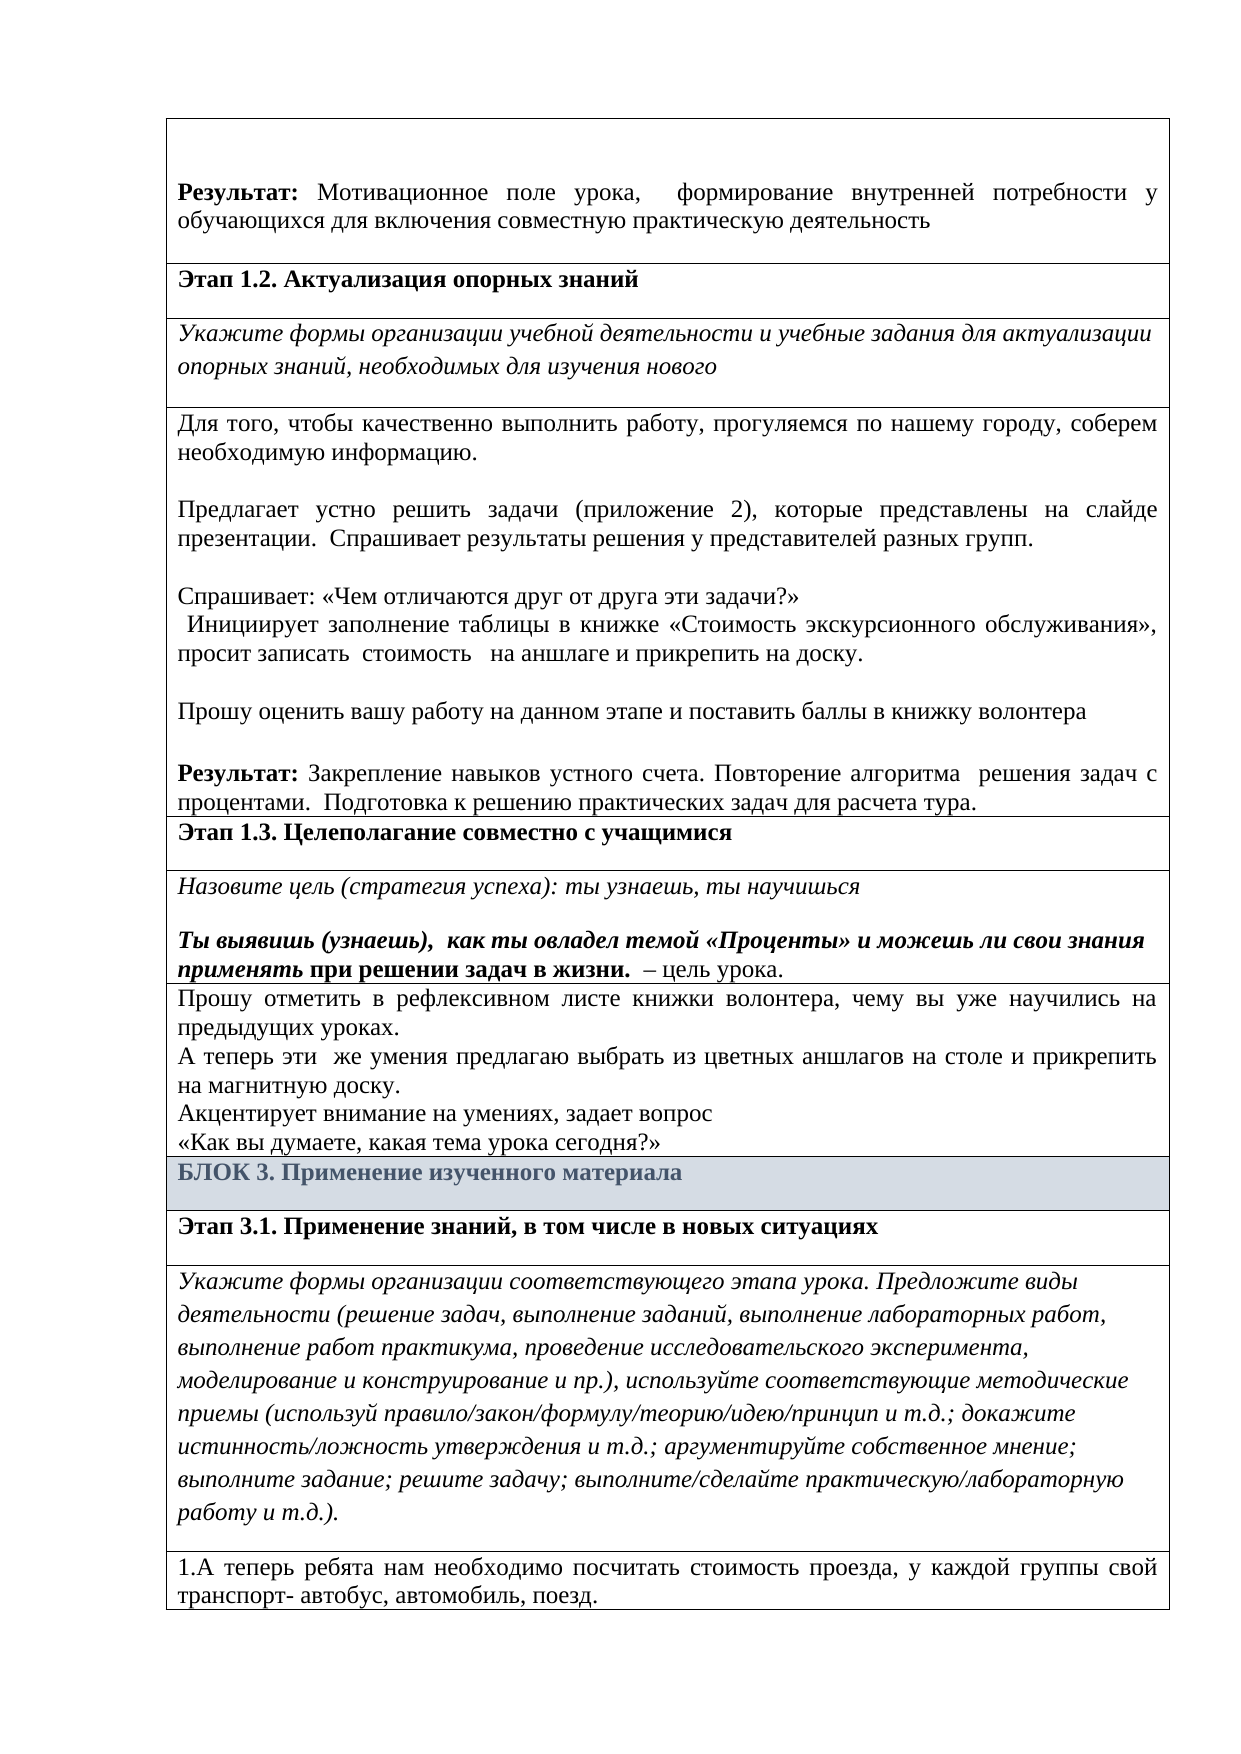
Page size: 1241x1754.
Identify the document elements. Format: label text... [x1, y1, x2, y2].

table_cell Назовите цель (стратегия успеха): ты узнаешь, ты научишься Ты выявишь (узнаешь), как ты овладел темой «Проценты» и можешь ли свои знания применять при решении задач в жизни. – цель урока. [167, 871, 1169, 982]
table_cell Этап 1.2. Актуализация опорных знаний [167, 264, 1169, 317]
table_cell БЛОК 3. Применение изученного материала [167, 1157, 1169, 1210]
table_cell Укажите формы организации соответствующего этапа урока. Предложите виды деятельности (решение задач, выполнение заданий, выполнение лабораторных работ, выполнение работ практикума, проведение исследовательского эксперимента, моделирование и конструирование и пр.), используйте соответствующие методические приемы (используй правило/закон/формулу/теорию/идею/принцип и т.д.; докажите истинность/ложность утверждения и т.д.; аргументируйте собственное мнение; выполните задание; решите задачу; выполните/сделайте практическую/лабораторную работу и т.д.). [167, 1266, 1169, 1551]
table_cell Для того, чтобы качественно выполнить работу, прогуляемся по нашему городу, соберем необходимую информацию. Предлагает устно решить задачи (приложение 2), которые представлены на слайде презентации. Спрашивает результаты решения у представителей разных групп. Спрашивает: «Чем отличаются друг от друга эти задачи?» Инициирует заполнение таблицы в книжке «Стоимость экскурсионного обслуживания», просит записать стоимость на аншлаге и прикрепить на доску. Прошу оценить вашу работу на данном этапе и поставить баллы в книжку волонтера Результат: Закрепление навыков устного счета. Повторение алгоритма решения задач с процентами. Подготовка к решению практических задач для расчета тура. [167, 408, 1169, 816]
table_cell Этап 3.1. Применение знаний, в том числе в новых ситуациях [167, 1211, 1169, 1265]
table_cell Этап 1.3. Целеполагание совместно с учащимися [167, 817, 1169, 870]
table_cell Прошу отметить в рефлексивном листе книжки волонтера, чему вы уже научились на предыдущих уроках. А теперь эти же умения предлагаю выбрать из цветных аншлагов на столе и прикрепить на магнитную доску. Акцентирует внимание на умениях, задает вопрос «Как вы думаете, какая тема урока сегодня?» [167, 984, 1169, 1156]
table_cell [167, 119, 1169, 263]
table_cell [167, 1552, 1169, 1609]
table_cell Укажите формы организации учебной деятельности и учебные задания для актуализации опорных знаний, необходимых для изучения нового [167, 319, 1169, 407]
